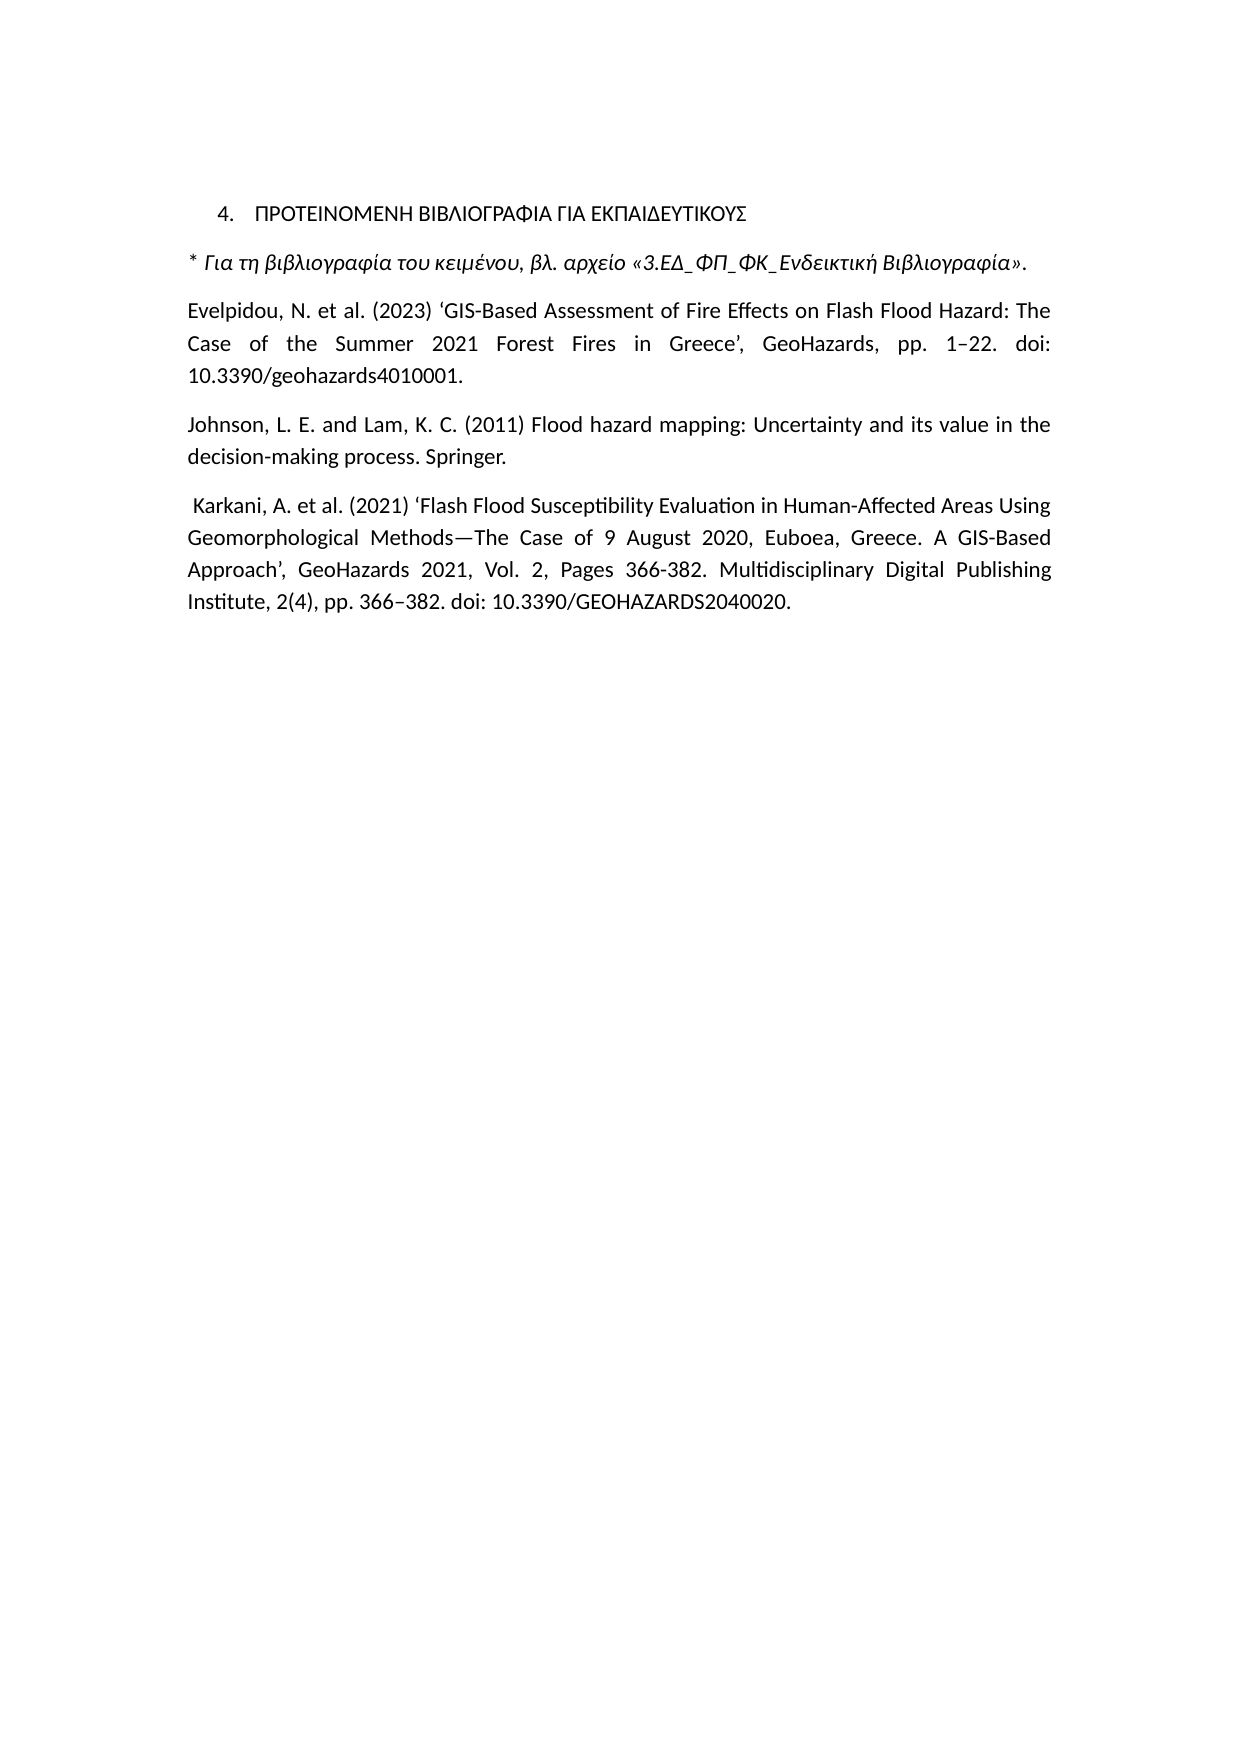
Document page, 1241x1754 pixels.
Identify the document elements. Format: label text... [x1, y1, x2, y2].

list ΠΡΟΤΕΙΝΟΜΕΝΗ ΒΙΒΛΙΟΓΡΑΦΙΑ ΓΙΑ ΕΚΠΑΙΔΕΥΤΙΚΟΥΣ [217, 199, 1053, 227]
text Karkani, A. et al. (2021) ‘Flash Flood Susceptibility Evaluation in Human-Affected Areas Using Geomorphological Methods—The Case of 9 August 2020, Euboea, Greece. A GIS-Based Approach’, GeoHazards 2021, Vol. 2, Pages 366-382. Multidisciplinary Digital Publishing Institute, 2(4), pp. 366–382. doi: 10.3390/GEOHAZARDS2040020. [187, 491, 1053, 615]
text Evelpidou, N. et al. (2023) ‘GIS-Based Assessment of Fire Effects on Flash Flood Hazard: The Case of the Summer 2021 Forest Fires in Greece’, GeoHazards, pp. 1–22. doi: 10.3390/geohazards4010001. [187, 297, 1053, 389]
text Johnson, L. E. and Lam, K. C. (2011) Flood hazard mapping: Uncertainty and its value in the decision-making process. Springer. [187, 410, 1053, 470]
text * Για τη βιβλιογραφία του κειμένου, βλ. αρχείο «3.ΕΔ_ΦΠ_ΦΚ_Ενδεικτική Βιβλιογραφία». [187, 248, 1053, 276]
